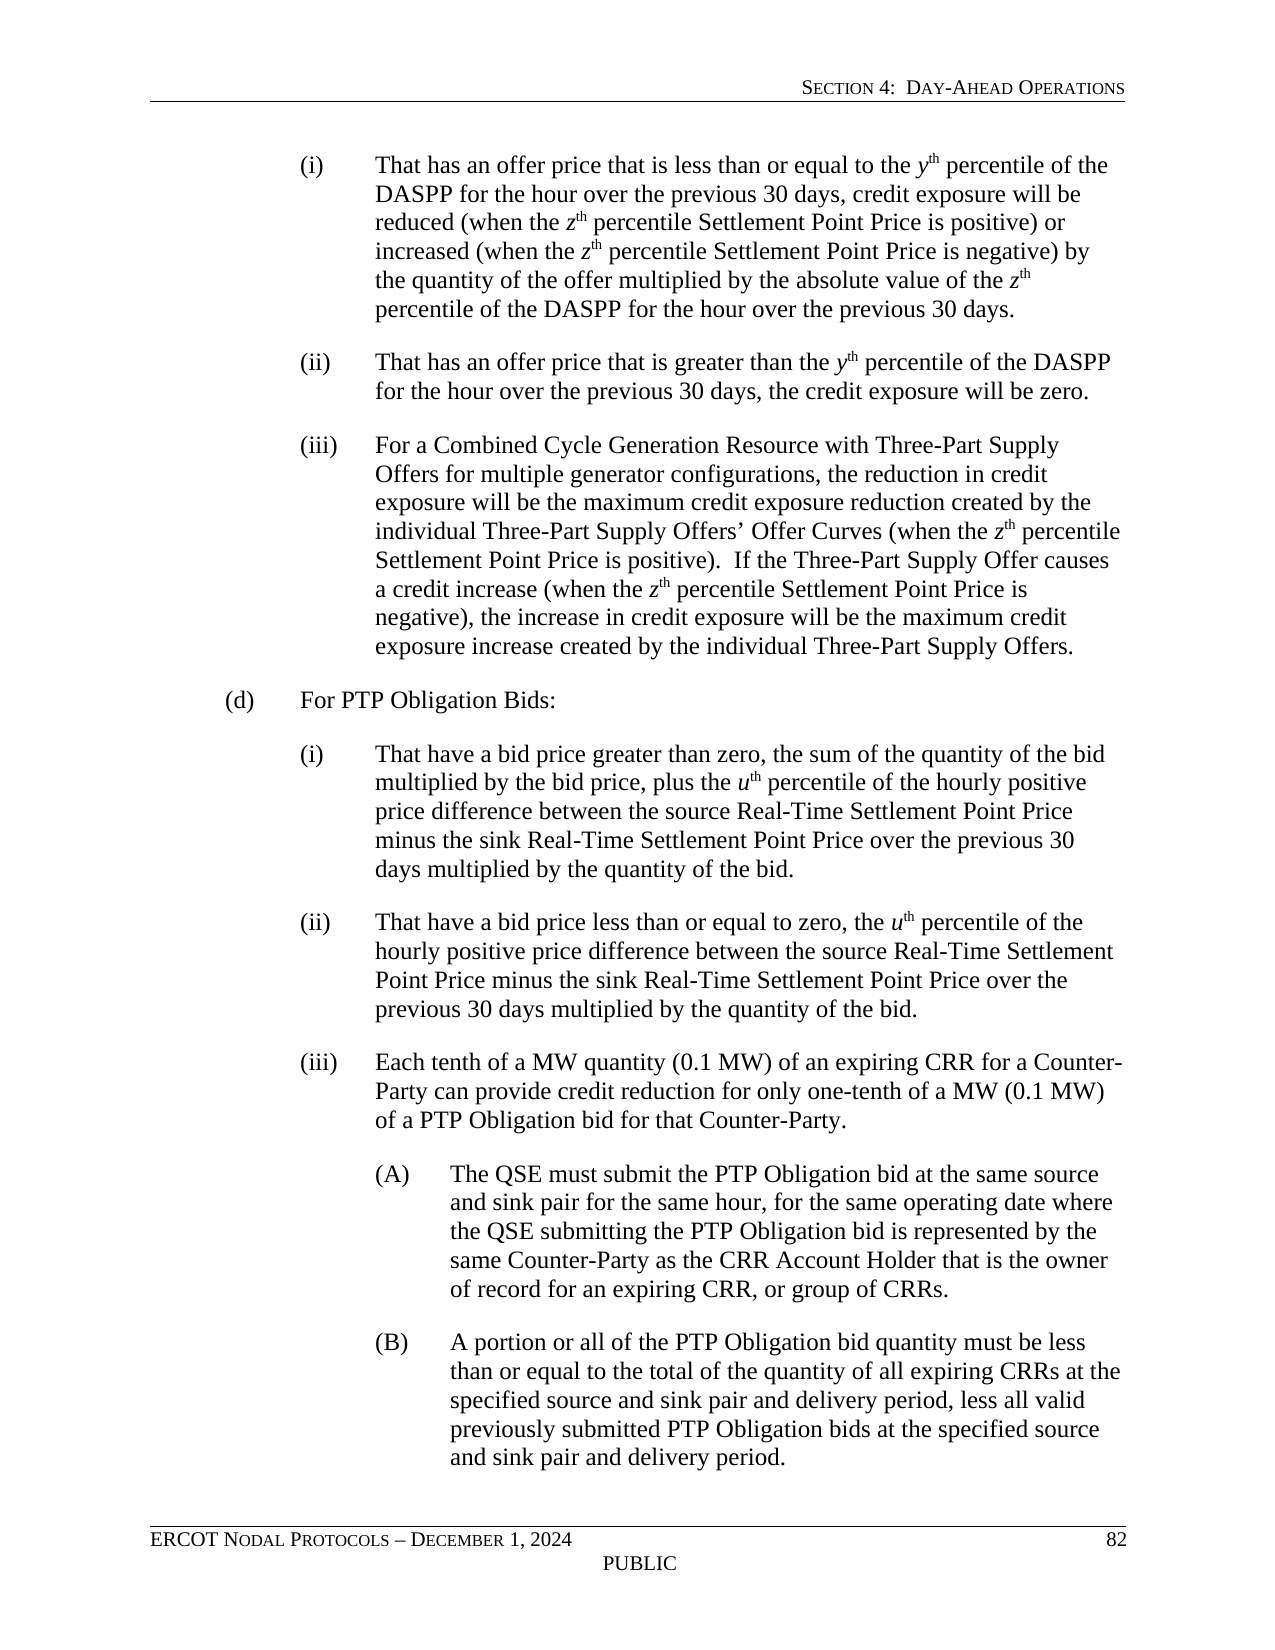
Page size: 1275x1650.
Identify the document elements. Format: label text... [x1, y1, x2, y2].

list (iii) For a Combined Cycle Generation Resource with Three-Part Supply Offers for multiple generator configurations, the reduction in credit exposure will be the maximum credit exposure reduction created by the individual Three-Part Supply Offers’ Offer Curves (when the zth percentile Settlement Point Price is positive). If the Three-Part Supply Offer causes a credit increase (when the zth percentile Settlement Point Price is negative), the increase in credit exposure will be the maximum credit exposure increase created by the individual Three-Part Supply Offers. [300, 430, 1125, 660]
list (ii) That has an offer price that is greater than the yth percentile of the DASPP for the hour over the previous 30 days, the credit exposure will be zero. [300, 347, 1125, 405]
list (i) That has an offer price that is less than or equal to the yth percentile of the DASPP for the hour over the previous 30 days, credit exposure will be reduced (when the zth percentile Settlement Point Price is positive) or increased (when the zth percentile Settlement Point Price is negative) by the quantity of the offer multiplied by the absolute value of the zth percentile of the DASPP for the hour over the previous 30 days. [300, 150, 1125, 322]
list (A) The QSE must submit the PTP Obligation bid at the same source and sink pair for the same hour, for the same operating date where the QSE submitting the PTP Obligation bid is represented by the same Counter-Party as the CRR Account Holder that is the owner of record for an expiring CRR, or group of CRRs. [375, 1159, 1125, 1302]
list (ii) That have a bid price less than or equal to zero, the uth percentile of the hourly positive price difference between the source Real-Time Settlement Point Price minus the sink Real-Time Settlement Point Price over the previous 30 days multiplied by the quantity of the bid. [300, 907, 1125, 1022]
list (B) A portion or all of the PTP Obligation bid quantity must be less than or equal to the total of the quantity of all expiring CRRs at the specified source and sink pair and delivery period, less all valid previously submitted PTP Obligation bids at the specified source and sink pair and delivery period. [375, 1327, 1125, 1471]
list (iii) Each tenth of a MW quantity (0.1 MW) of an expiring CRR for a Counter-Party can provide credit reduction for only one-tenth of a MW (0.1 MW) of a PTP Obligation bid for that Counter-Party. [300, 1047, 1125, 1134]
list (i) That have a bid price greater than zero, the sum of the quantity of the bid multiplied by the bid price, plus the uth percentile of the hourly positive price difference between the source Real-Time Settlement Point Price minus the sink Real-Time Settlement Point Price over the previous 30 days multiplied by the quantity of the bid. [300, 739, 1125, 882]
list (d) For PTP Obligation Bids: [225, 685, 1125, 714]
